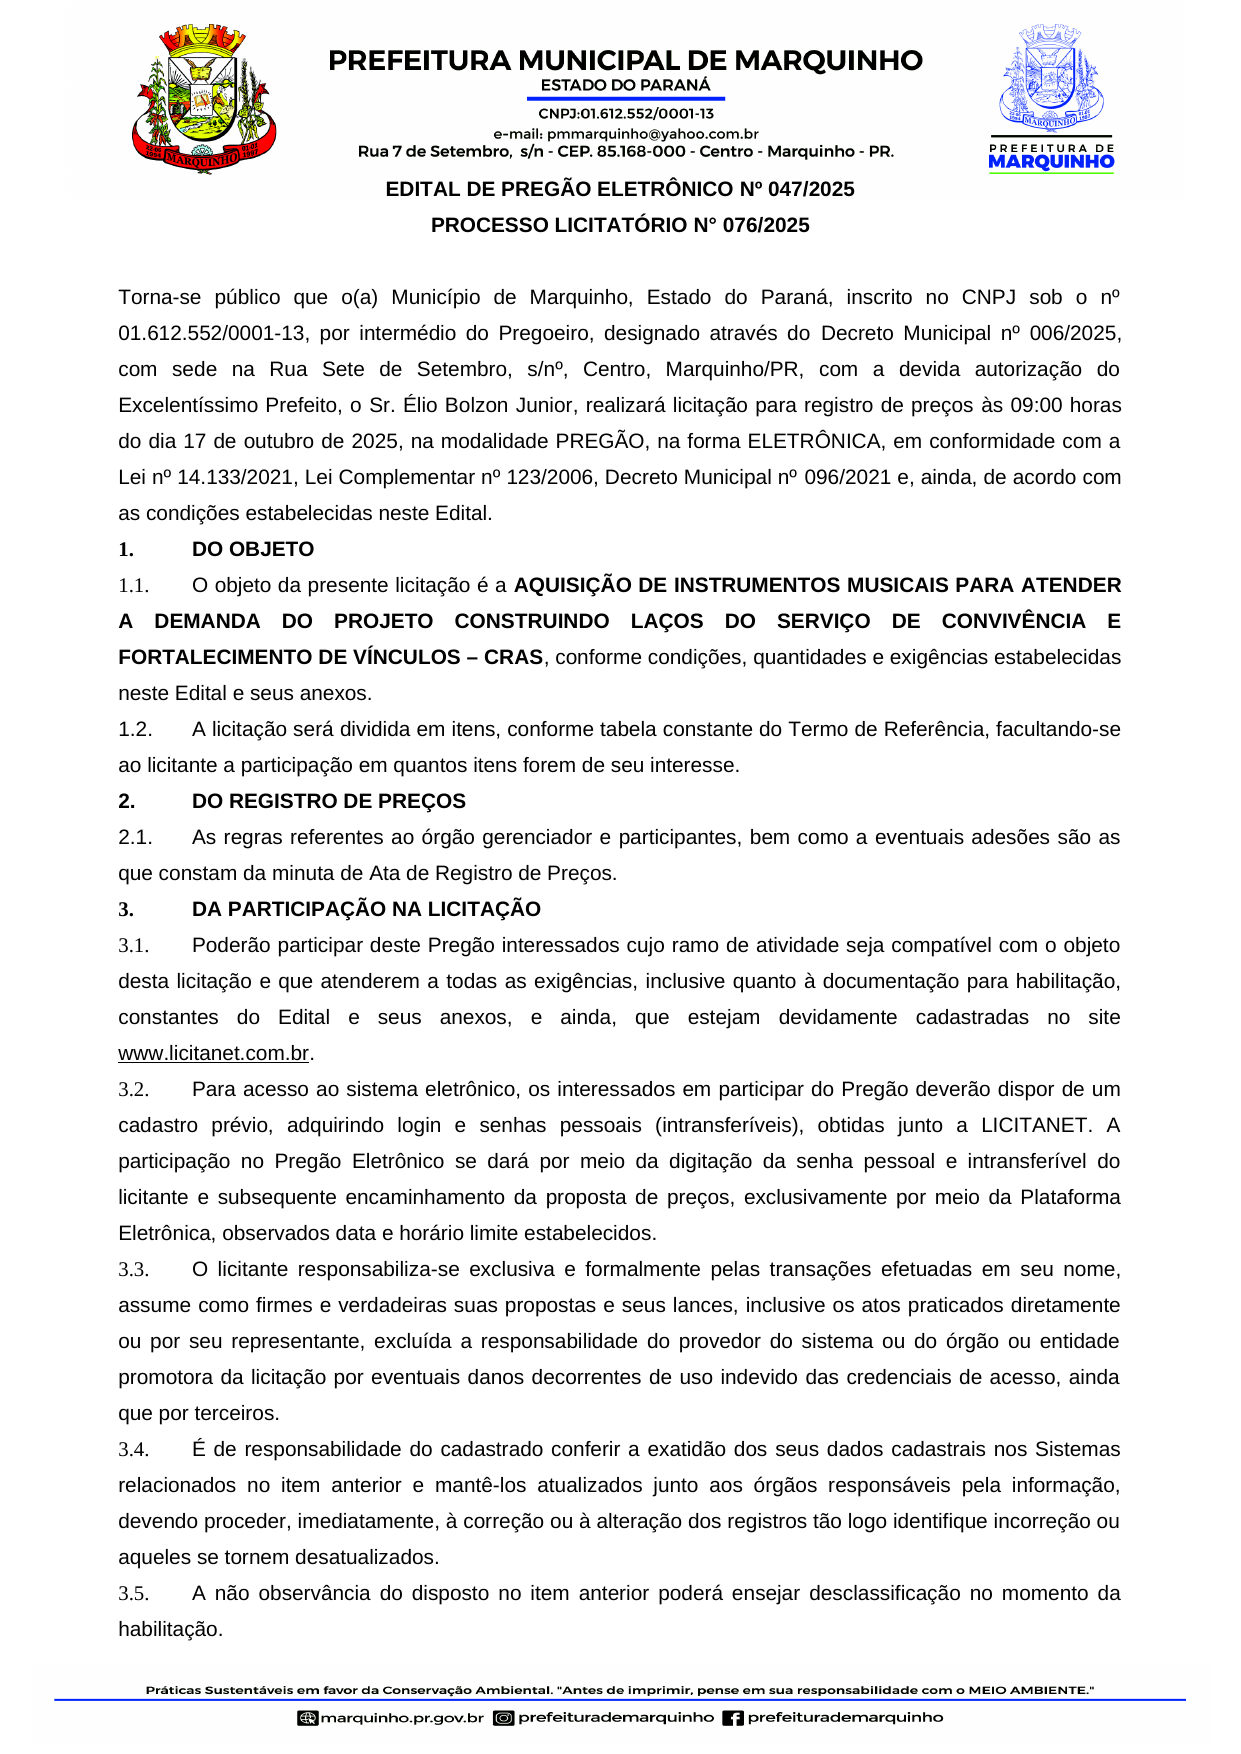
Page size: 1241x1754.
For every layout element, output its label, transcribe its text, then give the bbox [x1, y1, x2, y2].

text DA PARTICIPAÇÃO NA LICITAÇÃO [118, 896, 1122, 921]
picture [30, 1658, 1210, 1751]
text DO REGISTRO DE PREÇOS [118, 789, 1122, 813]
text As regras referentes ao órgão gerenciador e participantes, bem como a eventuais adesões são as que constam da minuta de Ata de Registro de Preços. [118, 824, 1122, 884]
text Poderão participar deste Pregão interessados cujo ramo de atividade seja compatível com o objeto desta licitação e que atenderem a todas as exigências, inclusive quanto à documentação para habilitação, constantes do Edital e seus anexos, e ainda, que estejam devidamente cadastradas no site www.licitanet.com.br. [118, 933, 1122, 1065]
text Para acesso ao sistema eletrônico, os interessados em participar do Pregão deverão dispor de um cadastro prévio, adquirindo login e senhas pessoais (intransferíveis), obtidas junto a LICITANET. A participação no Pregão Eletrônico se dará por meio da digitação da senha pessoal e intransferível do licitante e subsequente encaminhamento da proposta de preços, exclusivamente por meio da Plataforma Eletrônica, observados data e horário limite estabelecidos. [118, 1077, 1122, 1244]
text A não observância do disposto no item anterior poderá ensejar desclassificação no momento da habilitação. [118, 1580, 1122, 1641]
text PROCESSO LICITATÓRIO N° 076/2025 [118, 213, 1122, 237]
text A licitação será dividida em itens, conforme tabela constante do Termo de Referência, facultando-se ao licitante a participação em quantos itens forem de seu interesse. [118, 717, 1122, 777]
text O objeto da presente licitação é a AQUISIÇÃO DE INSTRUMENTOS MUSICAIS PARA ATENDER A DEMANDA DO PROJETO CONSTRUINDO LAÇOS DO SERVIÇO DE CONVIVÊNCIA E FORTALECIMENTO DE VÍNCULOS – CRAS, conforme condições, quantidades e exigências estabelecidas neste Edital e seus anexos. [118, 573, 1122, 705]
text EDITAL DE PREGÃO ELETRÔNICO Nº 047/2025 [118, 177, 1122, 201]
text Torna-se público que o(a) Município de Marquinho, Estado do Paraná, inscrito no CNPJ sob o nº 01.612.552/0001-13, por intermédio do Pregoeiro, designado através do Decreto Municipal nº 006/2025, com sede na Rua Sete de Setembro, s/nº, Centro, Marquinho/PR, com a devida autorização do Excelentíssimo Prefeito, o Sr. Élio Bolzon Junior, realizará licitação para registro de preços às 09:00 horas do dia 17 de outubro de 2025, na modalidade PREGÃO, na forma ELETRÔNICA, em conformidade com a Lei nº 14.133/2021, Lei Complementar nº 123/2006, Decreto Municipal nº 096/2021 e, ainda, de acordo com as condições estabelecidas neste Edital. [118, 285, 1122, 524]
text O licitante responsabiliza-se exclusiva e formalmente pelas transações efetuadas em seu nome, assume como firmes e verdadeiras suas propostas e seus lances, inclusive os atos praticados diretamente ou por seu representante, excluída a responsabilidade do provedor do sistema ou do órgão ou entidade promotora da licitação por eventuais danos decorrentes de uso indevido das credenciais de acesso, ainda que por terceiros. [118, 1257, 1122, 1424]
text É de responsabilidade do cadastrado conferir a exatidão dos seus dados cadastrais nos Sistemas relacionados no item anterior e mantê-los atualizados junto aos órgãos responsáveis pela informação, devendo proceder, imediatamente, à correção ou à alteração dos registros tão logo identifique incorreção ou aqueles se tornem desatualizados. [118, 1436, 1122, 1568]
text DO OBJETO [118, 537, 1122, 561]
picture [65, 0, 1186, 199]
